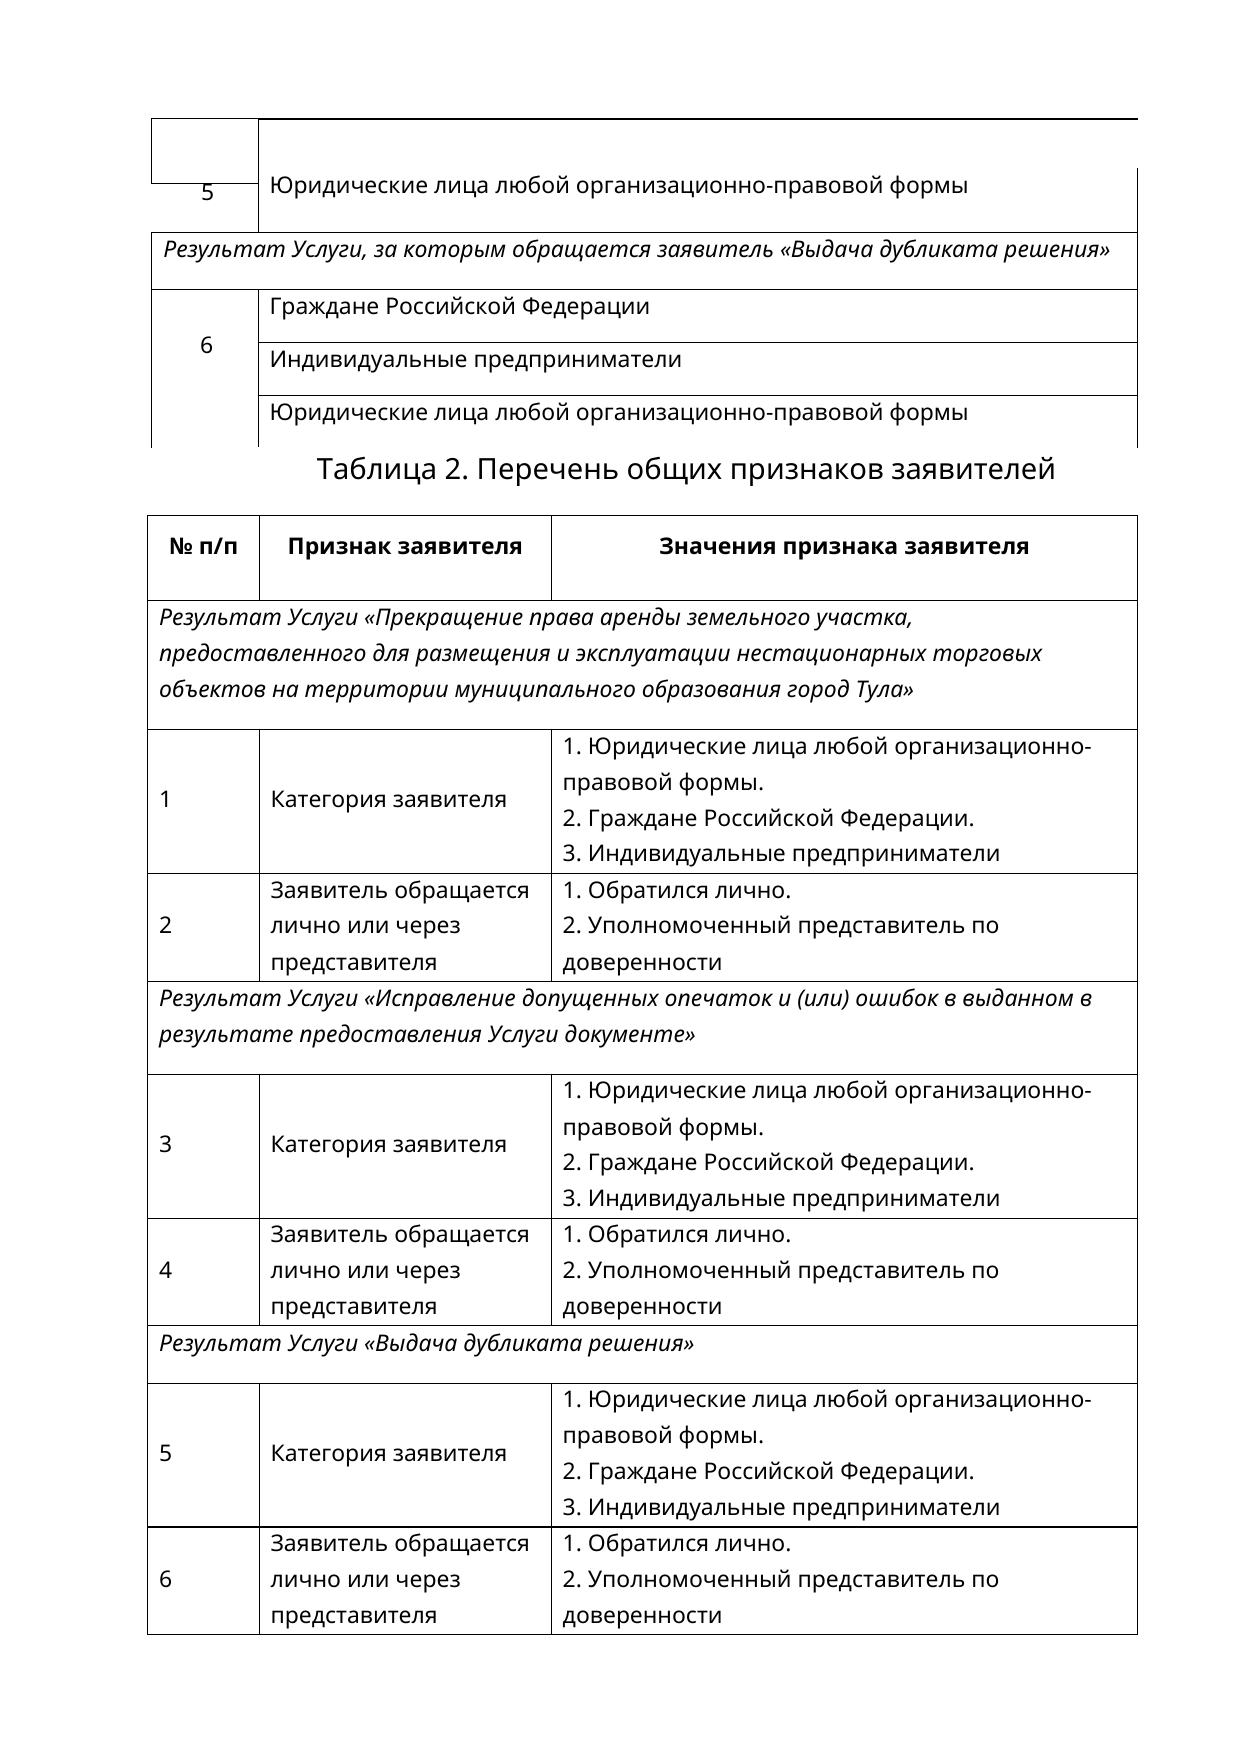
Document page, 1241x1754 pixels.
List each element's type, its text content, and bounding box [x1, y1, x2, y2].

table_cell 3 [148, 1075, 259, 1217]
table_cell 1. Юридические лица любой организационно-правовой формы. 2. Граждане Российской Федерации. 3. Индивидуальные предприниматели [552, 1384, 1137, 1526]
table_header № п/п [148, 516, 259, 600]
table_cell 1. Обратился лично. 2. Уполномоченный представитель по доверенности [552, 874, 1137, 981]
table_cell Категория заявителя [260, 1075, 551, 1217]
table_cell Результат Услуги «Прекращение права аренды земельного участка, предоставленного для размещения и эксплуатации нестационарных торговых объектов на территории муниципального образования город Тула» [148, 601, 1137, 728]
table_cell Категория заявителя [260, 730, 551, 872]
table_cell Результат Услуги, за которым обращается заявитель «Выдача дубликата решения» [152, 233, 1137, 289]
table_cell Заявитель обращается лично или через представителя [260, 874, 551, 981]
table_header Значения признака заявителя [552, 516, 1137, 600]
table_cell 1 [148, 730, 259, 872]
table_header Признак заявителя [260, 516, 551, 600]
table_cell Заявитель обращается лично или через представителя [260, 1528, 551, 1634]
table_cell 5 [148, 1384, 259, 1526]
table_cell 4 [148, 1219, 259, 1325]
table_cell 1. Юридические лица любой организационно-правовой формы. 2. Граждане Российской Федерации. 3. Индивидуальные предприниматели [552, 730, 1137, 872]
table_cell 6 [152, 290, 258, 400]
table_cell 1. Обратился лично. 2. Уполномоченный представитель по доверенности [552, 1528, 1137, 1634]
table_cell Результат Услуги «Исправление допущенных опечаток и (или) ошибок в выданном в результате предоставления Услуги документе» [148, 982, 1137, 1073]
table_cell 1. Юридические лица любой организационно-правовой формы. 2. Граждане Российской Федерации. 3. Индивидуальные предприниматели [552, 1075, 1137, 1217]
table_cell Юридические лица любой организационно-правовой формы [259, 168, 1137, 232]
table_cell Индивидуальные предприниматели [259, 343, 1137, 394]
table_cell Категория заявителя [260, 1384, 551, 1526]
table_cell Заявитель обращается лично или через представителя [260, 1219, 551, 1325]
table_cell Результат Услуги «Выдача дубликата решения» [148, 1326, 1137, 1382]
table_cell 1. Обратился лично. 2. Уполномоченный представитель по доверенности [552, 1219, 1137, 1325]
table_cell 6 [148, 1528, 259, 1634]
text Таблица 2. Перечень общих признаков заявителей [148, 448, 1152, 488]
table_cell 2 [148, 874, 259, 981]
table_cell Граждане Российской Федерации [259, 290, 1137, 342]
